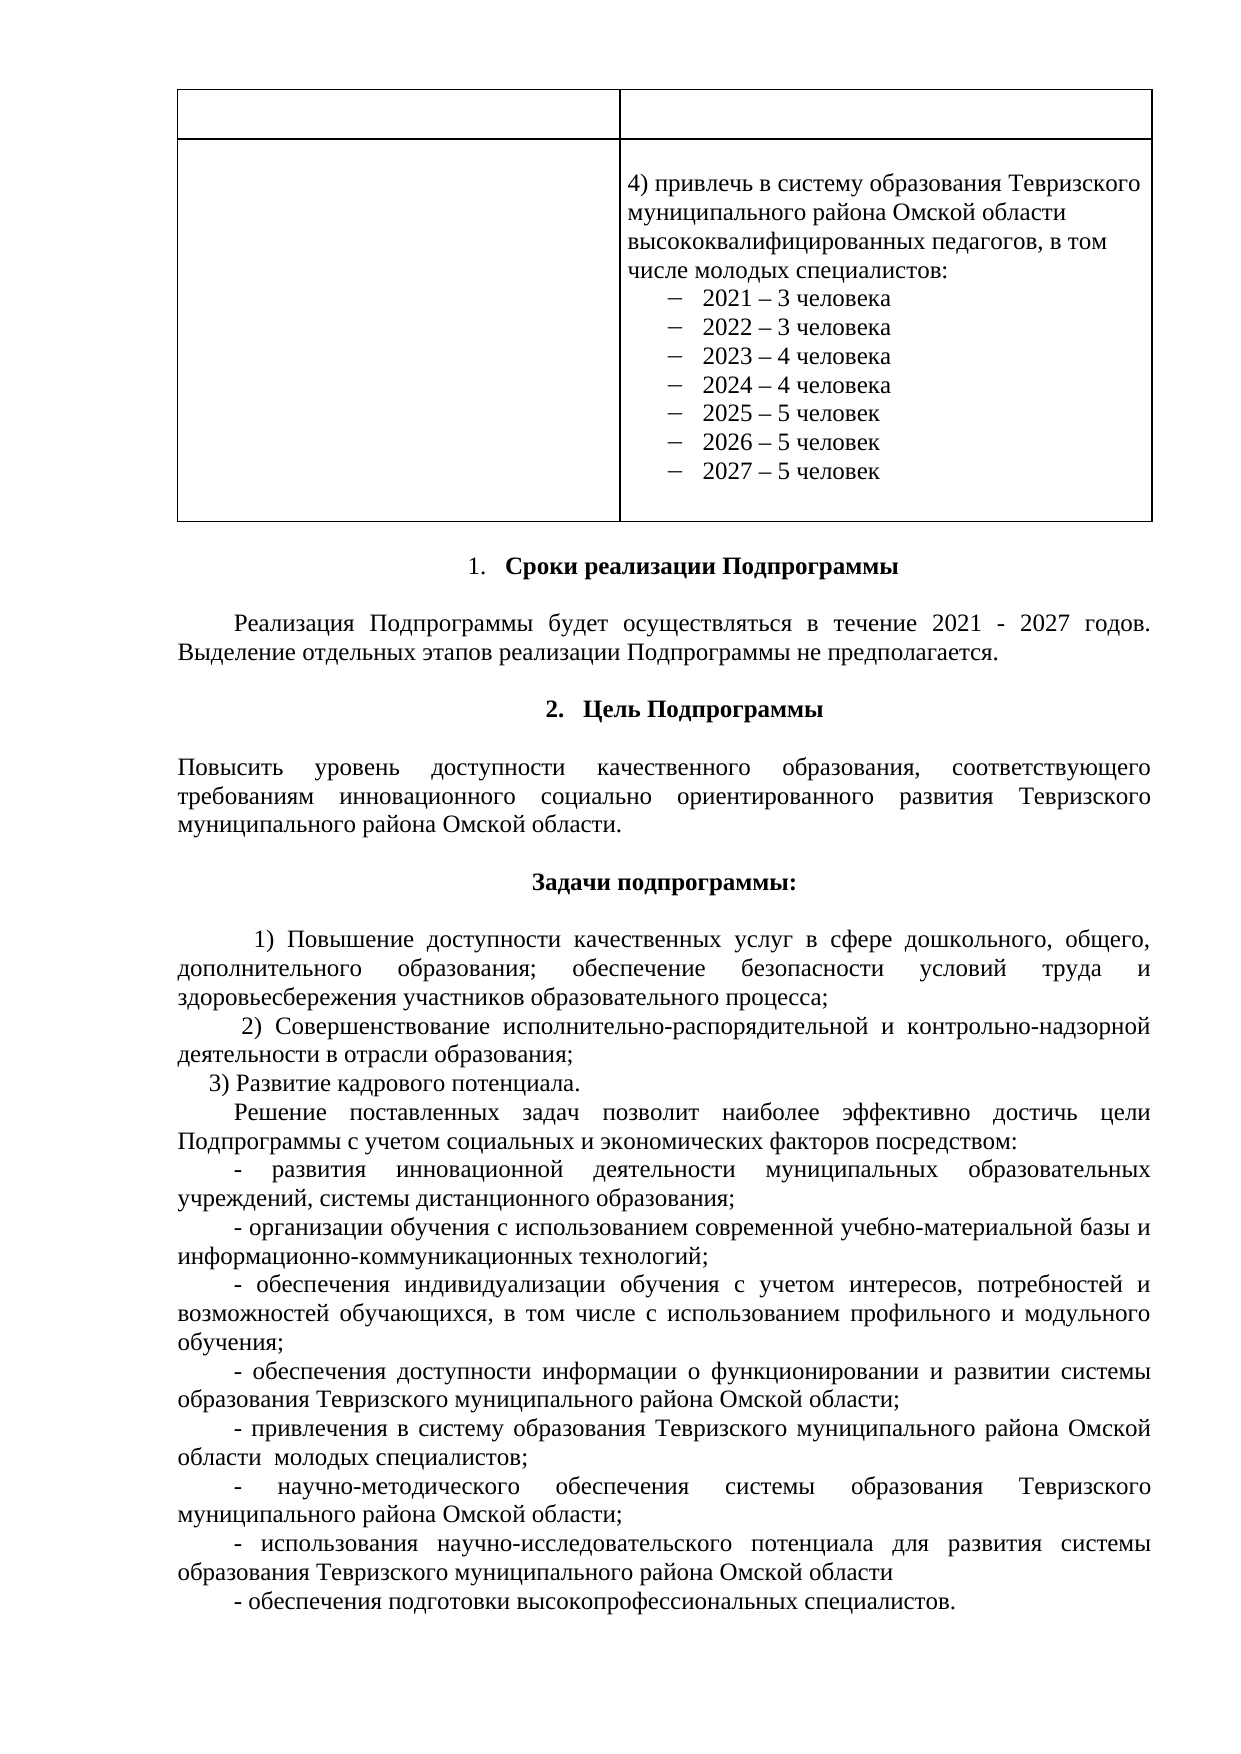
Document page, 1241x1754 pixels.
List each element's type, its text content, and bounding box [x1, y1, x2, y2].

list Цель Подпрограммы [217, 694, 1152, 723]
text Решение поставленных задач позволит наиболее эффективно достичь цели Подпрограммы с учетом социальных и экономических факторов посредством: [177, 1097, 1152, 1154]
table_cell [178, 90, 619, 138]
text - привлечения в систему образования Тевризского муниципального района Омской области молодых специалистов; [177, 1413, 1152, 1471]
text - использования научно-исследовательского потенциала для развития системы образования Тевризского муниципального района Омской области [177, 1528, 1152, 1586]
text 2) Совершенствование исполнительно-распорядительной и контрольно-надзорной деятельности в отрасли образования; [177, 1011, 1152, 1068]
text - научно-методического обеспечения системы образования Тевризского муниципального района Омской области; [177, 1471, 1152, 1528]
text Повысить уровень доступности качественного образования, соответствующего требованиям инновационного социально ориентированного развития Тевризского муниципального района Омской области. [177, 752, 1152, 838]
text - организации обучения с использованием современной учебно-материальной базы и информационно-коммуникационных технологий; [177, 1212, 1152, 1269]
text 3) Развитие кадрового потенциала. [177, 1068, 1152, 1097]
text Реализация Подпрограммы будет осуществляться в течение 2021 - 2027 годов. Выделение отдельных этапов реализации Подпрограммы не предполагается. [177, 608, 1152, 666]
table_cell 4) привлечь в систему образования Тевризского муниципального района Омской области высококвалифицированных педагогов, в том числе молодых специалистов: 2021 – 3 человека 2022 – 3 человека 2023 – 4 человека 2024 – 4 человека 2025 – 5 человек 2026 – 5 человек 2027 – 5 человек [621, 140, 1151, 521]
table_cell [621, 90, 1151, 138]
text Задачи подпрограммы: [177, 867, 1152, 896]
table_cell [178, 140, 619, 521]
text - обеспечения индивидуализации обучения с учетом интересов, потребностей и возможностей обучающихся, в том числе с использованием профильного и модульного обучения; [177, 1269, 1152, 1356]
text 1) Повышение доступности качественных услуг в сфере дошкольного, общего, дополнительного образования; обеспечение безопасности условий труда и здоровьесбережения участников образовательного процесса; [177, 924, 1152, 1011]
text - обеспечения доступности информации о функционировании и развитии системы образования Тевризского муниципального района Омской области; [177, 1356, 1152, 1413]
list Сроки реализации Подпрограммы [215, 551, 1152, 579]
text - развития инновационной деятельности муниципальных образовательных учреждений, системы дистанционного образования; [177, 1154, 1152, 1212]
text - обеспечения подготовки высокопрофессиональных специалистов. [177, 1586, 1152, 1614]
